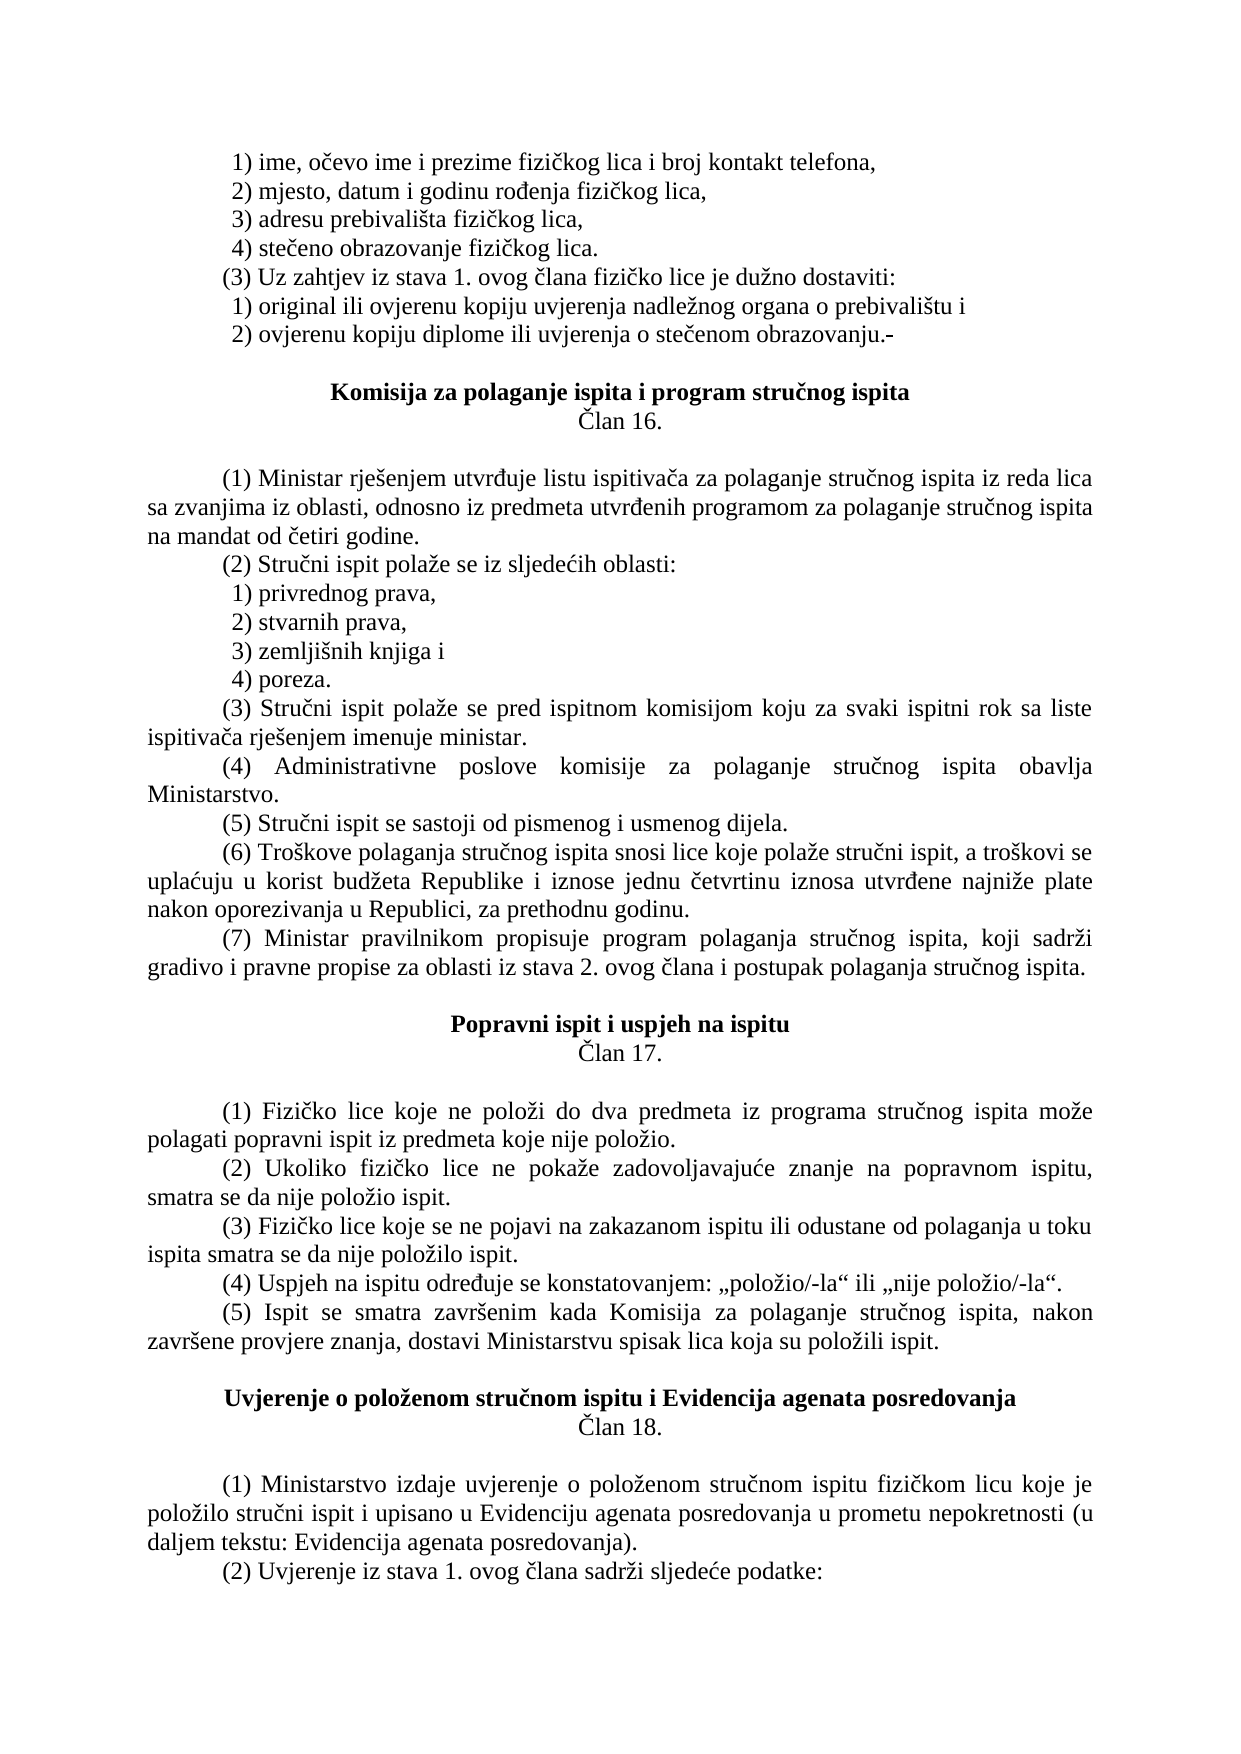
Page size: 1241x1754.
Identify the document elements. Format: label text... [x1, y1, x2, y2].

text (6) Troškove polaganja stručnog ispita snosi lice koje polaže stručni ispit, a troškovi se uplaćuju u korist budžeta Republike i iznose jednu četvrtinu iznosa utvrđene najniže plate nakon oporezivanja u Republici, za prethodnu godinu. [147, 837, 1093, 923]
text Popravni ispit i uspjeh na ispitu [147, 1009, 1093, 1038]
text (2) Ukoliko fizičko lice ne pokaže zadovoljavajuće znanje na popravnom ispitu, smatra se da nije položio ispit. [147, 1153, 1093, 1211]
text 4) poreza. [147, 664, 1093, 693]
text (1) Ministar rješenjem utvrđuje listu ispitivača za polaganje stručnog ispita iz reda lica sa zvanjima iz oblasti, odnosno iz predmeta utvrđenih programom za polaganje stručnog ispita na mandat od četiri godine. [147, 463, 1093, 549]
text Član 17. [147, 1038, 1093, 1067]
text 1) ime, očevo ime i prezime fizičkog lica i broj kontakt telefona, [147, 147, 1093, 176]
text (1) Ministarstvo izdaje uvjerenje o položenom stručnom ispitu fizičkom licu koje je položilo stručni ispit i upisano u Evidenciju agenata posredovanja u prometu nepokretnosti (u daljem tekstu: Evidencija agenata posredovanja). [147, 1469, 1093, 1556]
text (5) Ispit se smatra završenim kada Komisija za polaganje stručnog ispita, nakon završene provjere znanja, dostavi Ministarstvu spisak lica koja su položili ispit. [147, 1297, 1093, 1354]
text 3) adresu prebivališta fizičkog lica, [147, 204, 1093, 233]
text (3) Fizičko lice koje se ne pojavi na zakazanom ispitu ili odustane od polaganja u toku ispita smatra se da nije položilo ispit. [147, 1211, 1093, 1268]
text Komisija za polaganje ispita i program stručnog ispita [147, 377, 1093, 406]
text (4) Administrativne poslove komisije za polaganje stručnog ispita obavlja Ministarstvo. [147, 751, 1093, 808]
text (3) Uz zahtjev iz stava 1. ovog člana fizičko lice je dužno dostaviti: [147, 262, 1093, 291]
text 1) privrednog prava, [147, 578, 1093, 607]
text (3) Stručni ispit polaže se pred ispitnom komisijom koju za svaki ispitni rok sa liste ispitivača rješenjem imenuje ministar. [147, 693, 1093, 751]
text (7) Ministar pravilnikom propisuje program polaganja stručnog ispita, koji sadrži gradivo i pravne propise za oblasti iz stava 2. ovog člana i postupak polaganja stručnog ispita. [147, 923, 1093, 981]
text (5) Stručni ispit se sastoji od pismenog i usmenog dijela. [147, 808, 1093, 837]
text Član 16. [147, 406, 1093, 434]
text 2) stvarnih prava, [147, 607, 1093, 636]
text (4) Uspjeh na ispitu određuje se konstatovanjem: „položio/-la“ ili „nije položio/-la“. [147, 1268, 1093, 1297]
text (2) Uvjerenje iz stava 1. ovog člana sadrži sljedeće podatke: [147, 1556, 1093, 1584]
text 2) mjesto, datum i godinu rođenja fizičkog lica, [147, 176, 1093, 204]
text 2) ovjerenu kopiju diplome ili uvjerenja o stečenom obrazovanju. [147, 319, 1093, 348]
text 4) stečeno obrazovanje fizičkog lica. [147, 233, 1093, 262]
text 1) original ili ovjerenu kopiju uvjerenja nadležnog organa o prebivalištu i [147, 291, 1093, 319]
text 3) zemljišnih knjiga i [147, 636, 1093, 664]
text (2) Stručni ispit polaže se iz sljedećih oblasti: [147, 549, 1093, 578]
text Član 18. [147, 1412, 1093, 1441]
text Uvjerenje o položenom stručnom ispitu i Evidencija agenata posredovanja [147, 1383, 1093, 1412]
text (1) Fizičko lice koje ne položi do dva predmeta iz programa stručnog ispita može polagati popravni ispit iz predmeta koje nije položio. [147, 1096, 1093, 1153]
